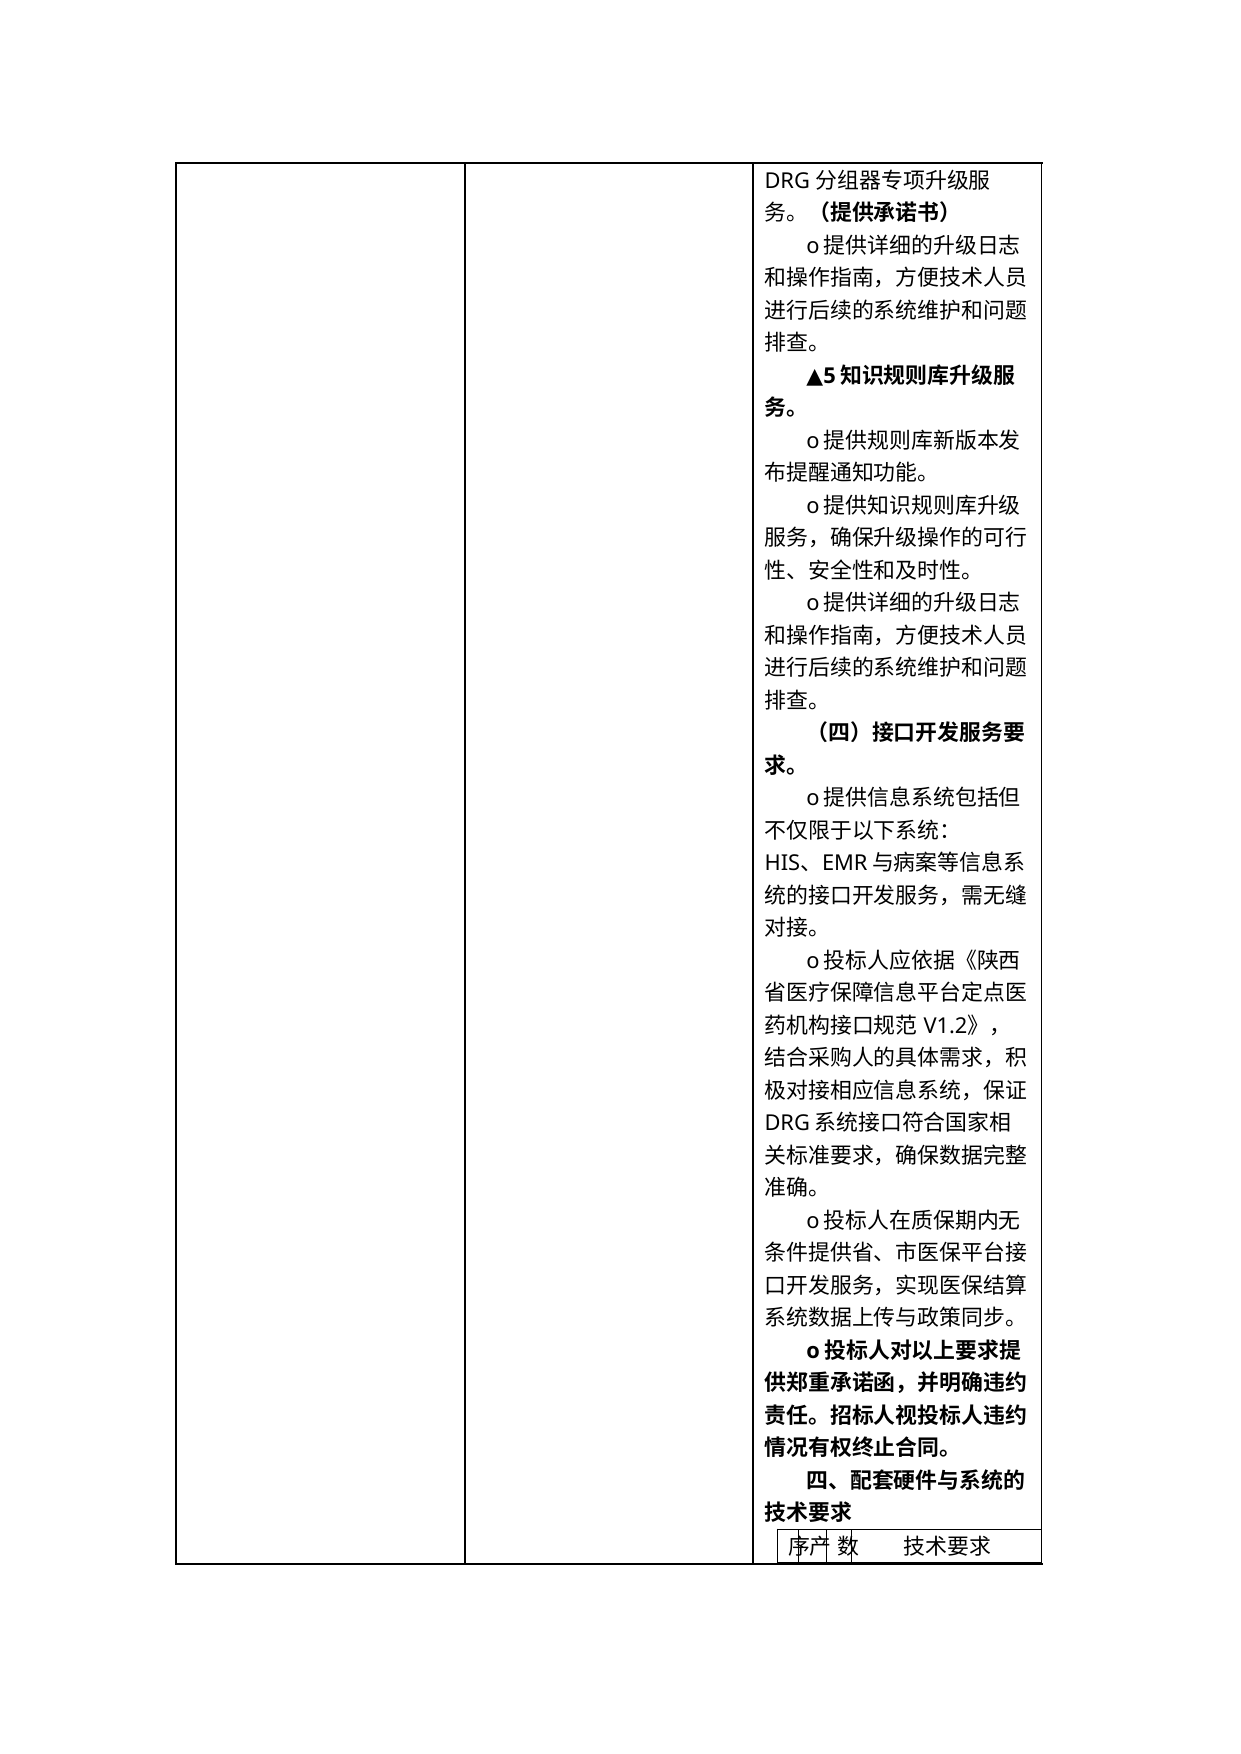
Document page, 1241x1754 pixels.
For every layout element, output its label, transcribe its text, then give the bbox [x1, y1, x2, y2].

table_cell [466, 164, 752, 1563]
table_cell 1 [177, 164, 464, 1563]
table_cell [754, 164, 1041, 1563]
